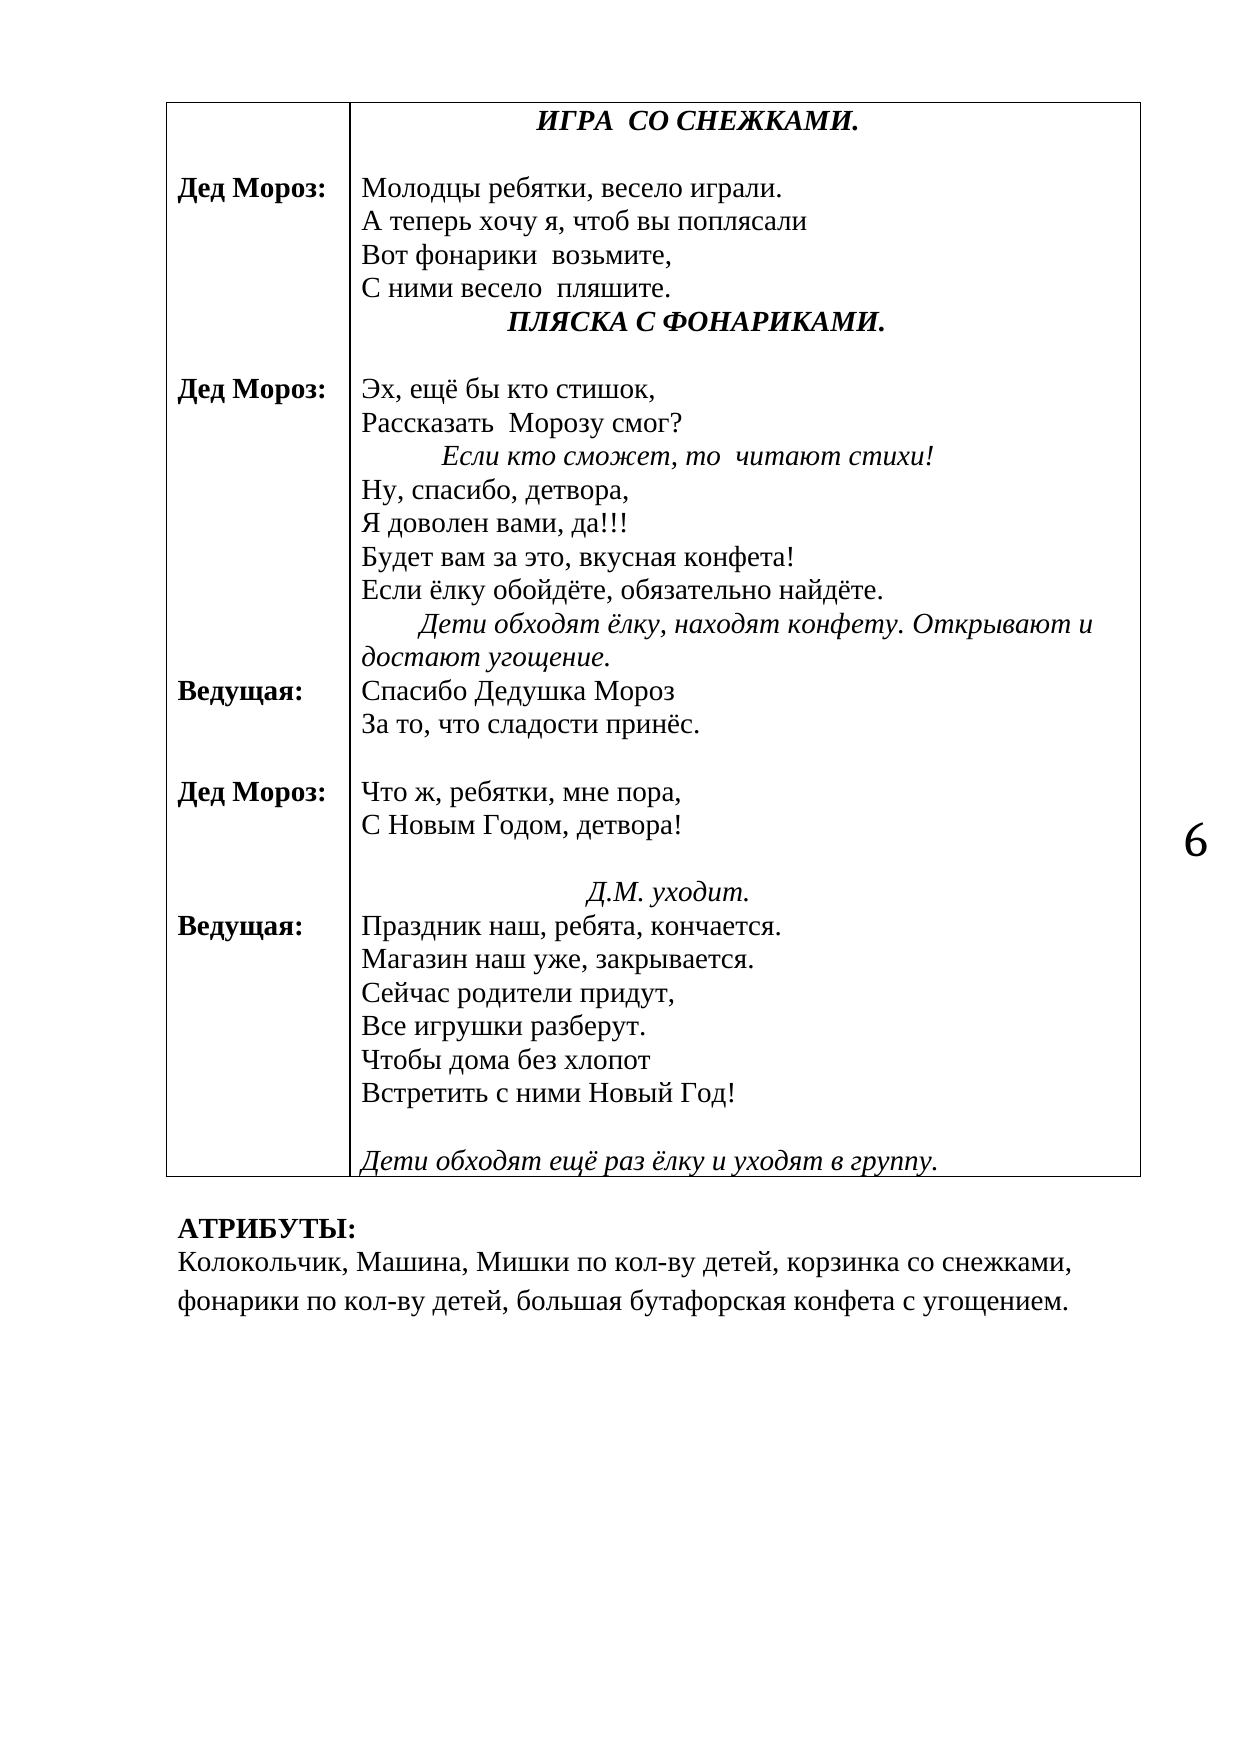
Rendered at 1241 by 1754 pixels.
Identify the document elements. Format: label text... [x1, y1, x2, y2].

text АТРИБУТЫ: [177, 1211, 1152, 1244]
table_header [167, 103, 349, 1176]
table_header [351, 103, 1140, 1176]
text Колокольчик, Машина, Мишки по кол-ву детей, корзинка со снежками, фонарики по кол-ву детей, большая бутафорская конфета с угощением. [177, 1244, 1152, 1316]
